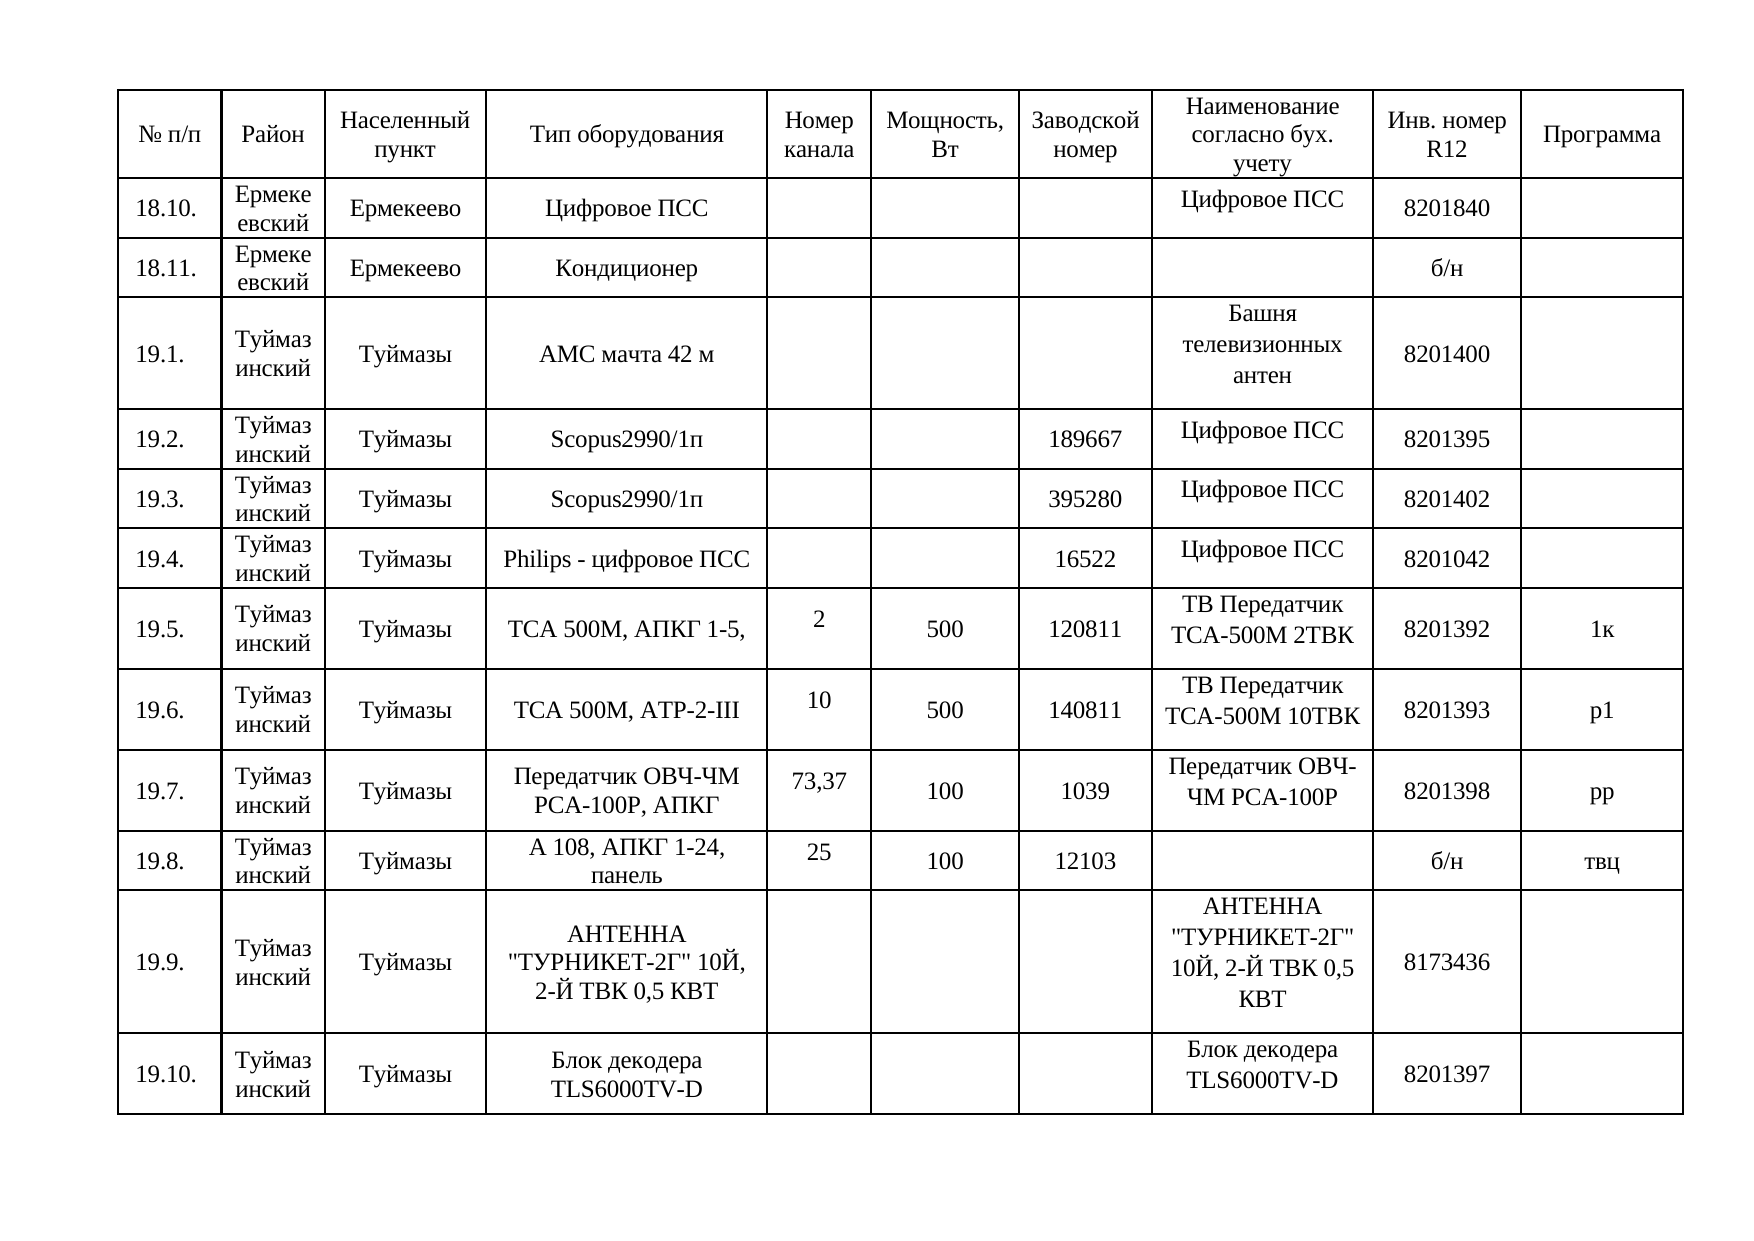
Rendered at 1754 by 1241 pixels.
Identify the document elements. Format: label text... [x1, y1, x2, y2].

table_cell [768, 410, 870, 468]
table_cell Кондиционер [487, 239, 766, 296]
table_cell Передатчик ОВЧ-ЧМ РСА-100Р [1153, 751, 1372, 830]
table_cell Блок декодера TLS6000TV-D [1153, 1034, 1372, 1113]
table_cell ТВ Передатчик ТСА-500М 2ТВК [1153, 589, 1372, 668]
table_cell Блок декодера TLS6000TV-D [487, 1034, 766, 1113]
table_cell Цифровое ПСС [1153, 179, 1372, 237]
table_header Номер канала [768, 91, 870, 177]
table_cell [119, 470, 220, 527]
table_header Населенный пункт [326, 91, 485, 177]
table_cell [119, 891, 220, 1032]
table_cell Туймазинский [223, 410, 324, 468]
table_cell [872, 179, 1018, 237]
table_cell 8201393 [1374, 670, 1520, 749]
table_cell б/н [1374, 832, 1520, 889]
table_cell 395280 [1020, 470, 1151, 527]
table_header Район [223, 91, 324, 177]
table_cell 8201397 [1374, 1034, 1520, 1113]
table_cell Ермекеево [326, 239, 485, 296]
table_cell TCA 500M, АПКГ 1-5, [487, 589, 766, 668]
table_cell [872, 891, 1018, 1032]
table_cell [119, 179, 220, 237]
table_cell 8201840 [1374, 179, 1520, 237]
table_cell 16522 [1020, 529, 1151, 587]
table_cell Туймазы [326, 891, 485, 1032]
table_cell 8201395 [1374, 410, 1520, 468]
table_header Инв. номер R12 [1374, 91, 1520, 177]
table_cell Туймазинский [223, 529, 324, 587]
table_cell 140811 [1020, 670, 1151, 749]
table_cell [872, 298, 1018, 408]
table_cell [768, 239, 870, 296]
table_cell [1522, 179, 1682, 237]
table_cell [119, 239, 220, 296]
table_header № п/п [119, 91, 220, 177]
table_cell 12103 [1020, 832, 1151, 889]
table_cell 73,37 [768, 751, 870, 830]
table_cell [768, 470, 870, 527]
table_cell 1к [1522, 589, 1682, 668]
table_cell ТВ Передатчик ТСА-500М 10ТВК [1153, 670, 1372, 749]
table_cell [768, 529, 870, 587]
table_cell [1522, 239, 1682, 296]
table_cell 10 [768, 670, 870, 749]
table_cell [1522, 529, 1682, 587]
table_cell Туймазинский [223, 589, 324, 668]
table_cell Туймазинский [223, 1034, 324, 1113]
table_cell Туймазы [326, 670, 485, 749]
table_cell [119, 410, 220, 468]
table_cell Туймазы [326, 410, 485, 468]
table_header Тип оборудования [487, 91, 766, 177]
table_cell [1020, 1034, 1151, 1113]
table_cell Туймазинский [223, 298, 324, 408]
table_cell [119, 670, 220, 749]
table_cell [119, 751, 220, 830]
table_cell Туймазинский [223, 832, 324, 889]
table_cell [1522, 891, 1682, 1032]
table_cell 100 [872, 751, 1018, 830]
table_cell [768, 891, 870, 1032]
table_cell твц [1522, 832, 1682, 889]
table_cell Scopus2990/1п [487, 470, 766, 527]
table_cell 8201042 [1374, 529, 1520, 587]
table_cell [119, 298, 220, 408]
table_cell АНТЕННА "ТУРНИКЕТ-2Г" 10Й, 2-Й ТВК 0,5 КВТ [1153, 891, 1372, 1032]
table_cell Цифровое ПСС [1153, 470, 1372, 527]
table_cell 8201402 [1374, 470, 1520, 527]
table_cell Башня телевизионных антен [1153, 298, 1372, 408]
table_cell [1153, 239, 1372, 296]
table_cell 8201398 [1374, 751, 1520, 830]
table_cell [1522, 298, 1682, 408]
table_cell [1020, 298, 1151, 408]
table_cell Ермекеевский [223, 239, 324, 296]
table_cell Передатчик ОВЧ-ЧМ РСА-100Р, АПКГ [487, 751, 766, 830]
table_cell Philips - цифровое ПСС [487, 529, 766, 587]
table_cell [119, 832, 220, 889]
table_cell 2 [768, 589, 870, 668]
table_cell 120811 [1020, 589, 1151, 668]
table_cell А 108, АПКГ 1-24, панель [487, 832, 766, 889]
table_cell 1039 [1020, 751, 1151, 830]
table_cell [119, 529, 220, 587]
table_cell б/н [1374, 239, 1520, 296]
table_cell [768, 179, 870, 237]
table_cell [1522, 410, 1682, 468]
table_cell [1522, 470, 1682, 527]
table_cell [1020, 891, 1151, 1032]
table_cell Scopus2990/1п [487, 410, 766, 468]
table_cell Цифровое ПСС [1153, 529, 1372, 587]
table_cell Ермекеевский [223, 179, 324, 237]
table_cell Туймазы [326, 589, 485, 668]
table_cell [872, 470, 1018, 527]
table_cell [119, 1034, 220, 1113]
table_cell [872, 1034, 1018, 1113]
table_cell [872, 239, 1018, 296]
table_header Заводской номер [1020, 91, 1151, 177]
table_cell [872, 410, 1018, 468]
table_cell Цифровое ПСС [487, 179, 766, 237]
table_cell Туймазинский [223, 470, 324, 527]
table_cell [768, 1034, 870, 1113]
table_cell Ермекеево [326, 179, 485, 237]
table_cell [872, 529, 1018, 587]
table_cell АМС мачта 42 м [487, 298, 766, 408]
table_cell 25 [768, 832, 870, 889]
table_cell Туймазы [326, 1034, 485, 1113]
table_cell Туймазы [326, 470, 485, 527]
table_cell [1153, 832, 1372, 889]
table_cell Туймазинский [223, 891, 324, 1032]
table_header Программа [1522, 91, 1682, 177]
table_cell 8201400 [1374, 298, 1520, 408]
table_cell Туймазинский [223, 670, 324, 749]
table_cell [119, 589, 220, 668]
table_cell Цифровое ПСС [1153, 410, 1372, 468]
table_cell Туймазы [326, 832, 485, 889]
table_cell [1020, 179, 1151, 237]
table_cell 8201392 [1374, 589, 1520, 668]
table_cell 500 [872, 670, 1018, 749]
table_cell 189667 [1020, 410, 1151, 468]
table_cell 8173436 [1374, 891, 1520, 1032]
table_cell АНТЕННА "ТУРНИКЕТ-2Г" 10Й, 2-Й ТВК 0,5 КВТ [487, 891, 766, 1032]
table_cell Туймазы [326, 529, 485, 587]
table_cell [1020, 239, 1151, 296]
table_cell Туймазинский [223, 751, 324, 830]
table_cell Туймазы [326, 751, 485, 830]
table_cell рр [1522, 751, 1682, 830]
table_cell TCA 500M, АТР-2-III [487, 670, 766, 749]
table_cell [768, 298, 870, 408]
table_cell 500 [872, 589, 1018, 668]
table_cell Туймазы [326, 298, 485, 408]
table_cell р1 [1522, 670, 1682, 749]
table_header Мощность, Вт [872, 91, 1018, 177]
table_header Наименование согласно бух. учету [1153, 91, 1372, 177]
table_cell [1522, 1034, 1682, 1113]
table_cell 100 [872, 832, 1018, 889]
